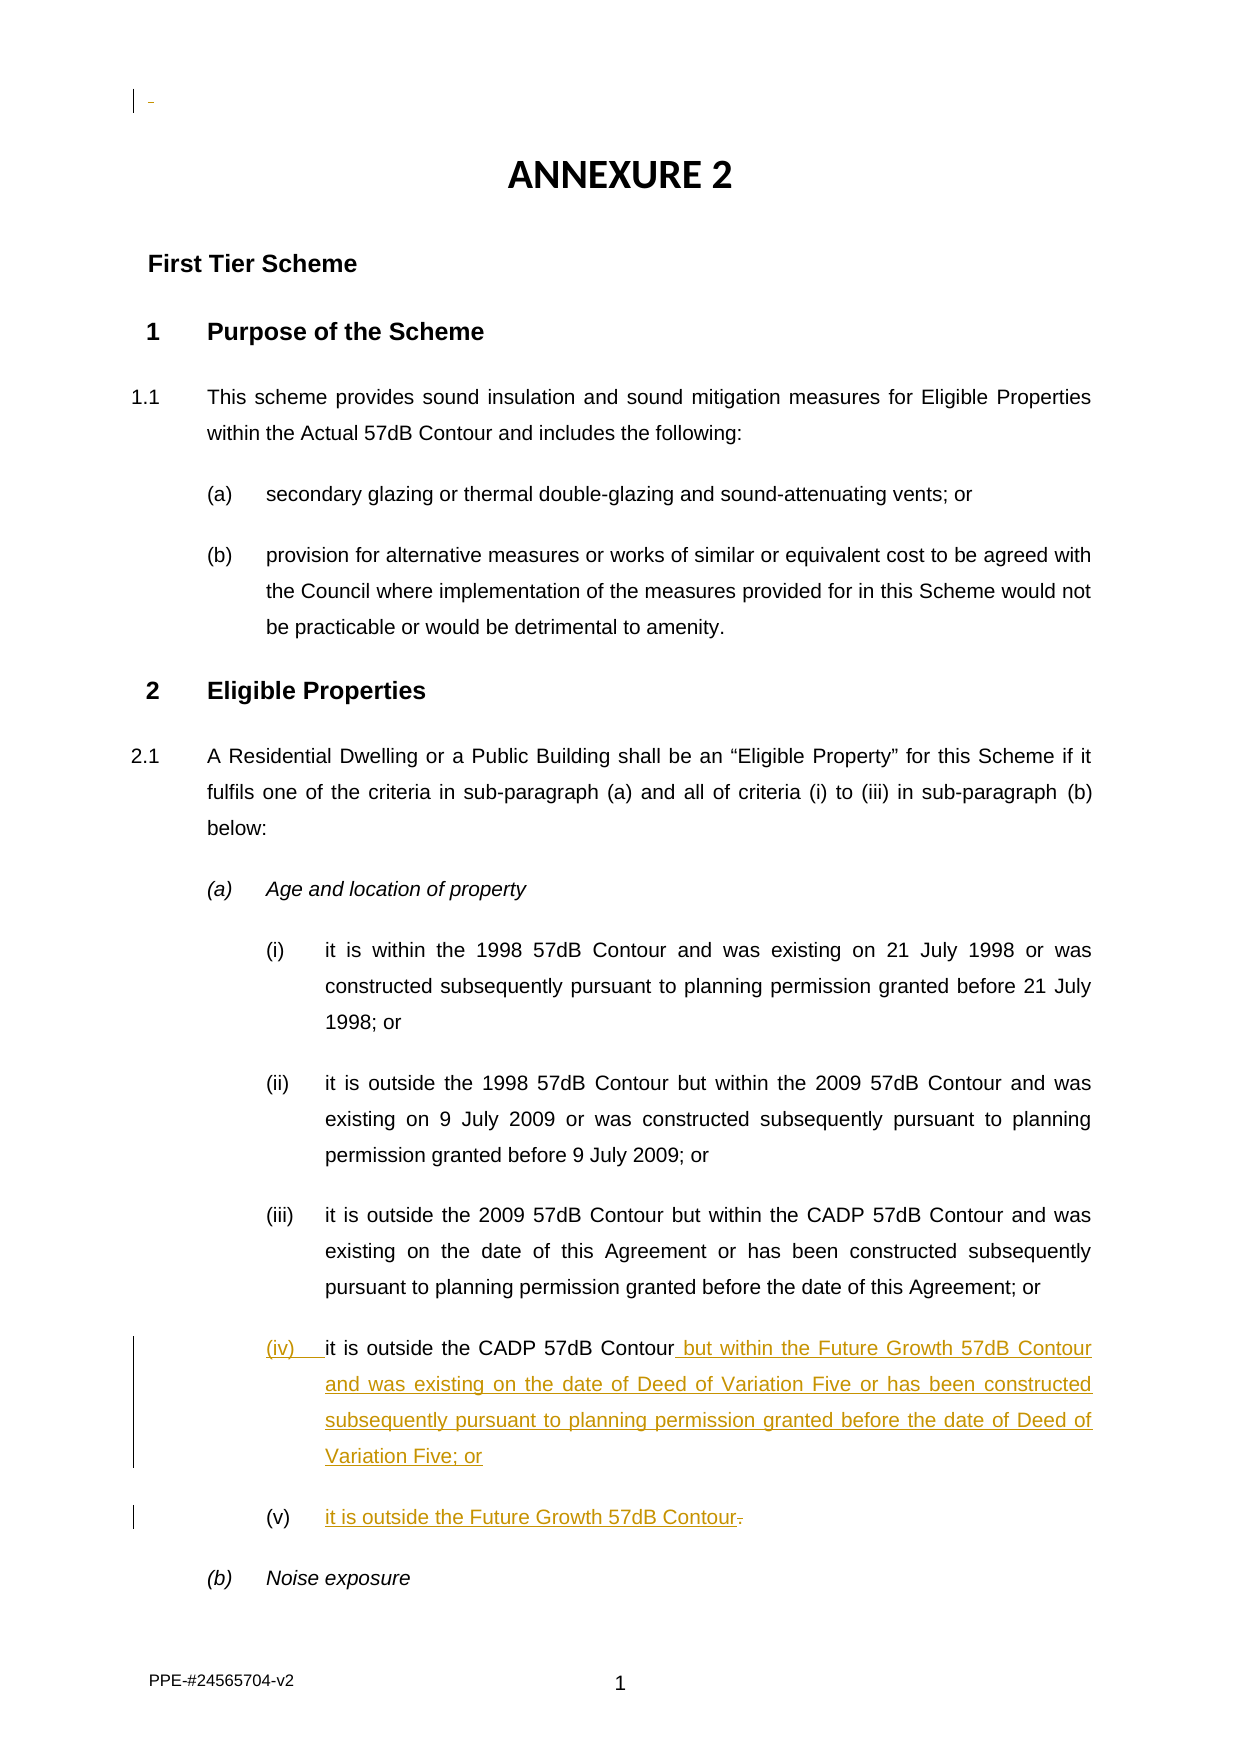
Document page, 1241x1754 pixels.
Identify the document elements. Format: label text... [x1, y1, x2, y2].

text provision for alternative measures or works of similar or equivalent cost to be agreed with the Council where implementation of the measures provided for in this Scheme would not be practicable or would be detrimental to amenity. [207, 543, 1092, 639]
text it is within the 1998 57dB Contour and was existing on 21 July 1998 or was constructed subsequently pursuant to planning permission granted before 21 July 1998; or [266, 938, 1092, 1033]
text ANNEXURE 2 [148, 148, 1092, 198]
text A Residential Dwelling or a Public Building shall be an “Eligible Property” for this Scheme if it fulfils one of the criteria in sub-paragraph (a) and all of criteria (i) to (iii) in sub-paragraph (b) below: [159, 744, 1092, 840]
text it is outside the CADP 57dB Contour [266, 1336, 1092, 1468]
text Eligible Properties [159, 676, 1092, 704]
text it is outside the 1998 57dB Contour but within the 2009 57dB Contour and was existing on 9 July 2009 or was constructed subsequently pursuant to planning permission granted before 9 July 2009; or [266, 1071, 1092, 1166]
text First Tier Scheme [148, 249, 1092, 278]
text it is outside the 2009 57dB Contour but within the CADP 57dB Contour and was existing on the date of this Agreement or has been constructed subsequently pursuant to planning permission granted before the date of this Agreement; or [266, 1203, 1092, 1299]
text Noise exposure [207, 1566, 1092, 1590]
text secondary glazing or thermal double-glazing and sound-attenuating vents; or [207, 482, 1092, 506]
text This scheme provides sound insulation and sound mitigation measures for Eligible Properties within the Actual 57dB Contour and includes the following: [160, 385, 1092, 445]
text Age and location of property [207, 877, 1092, 901]
text Purpose of the Scheme [160, 317, 1092, 346]
